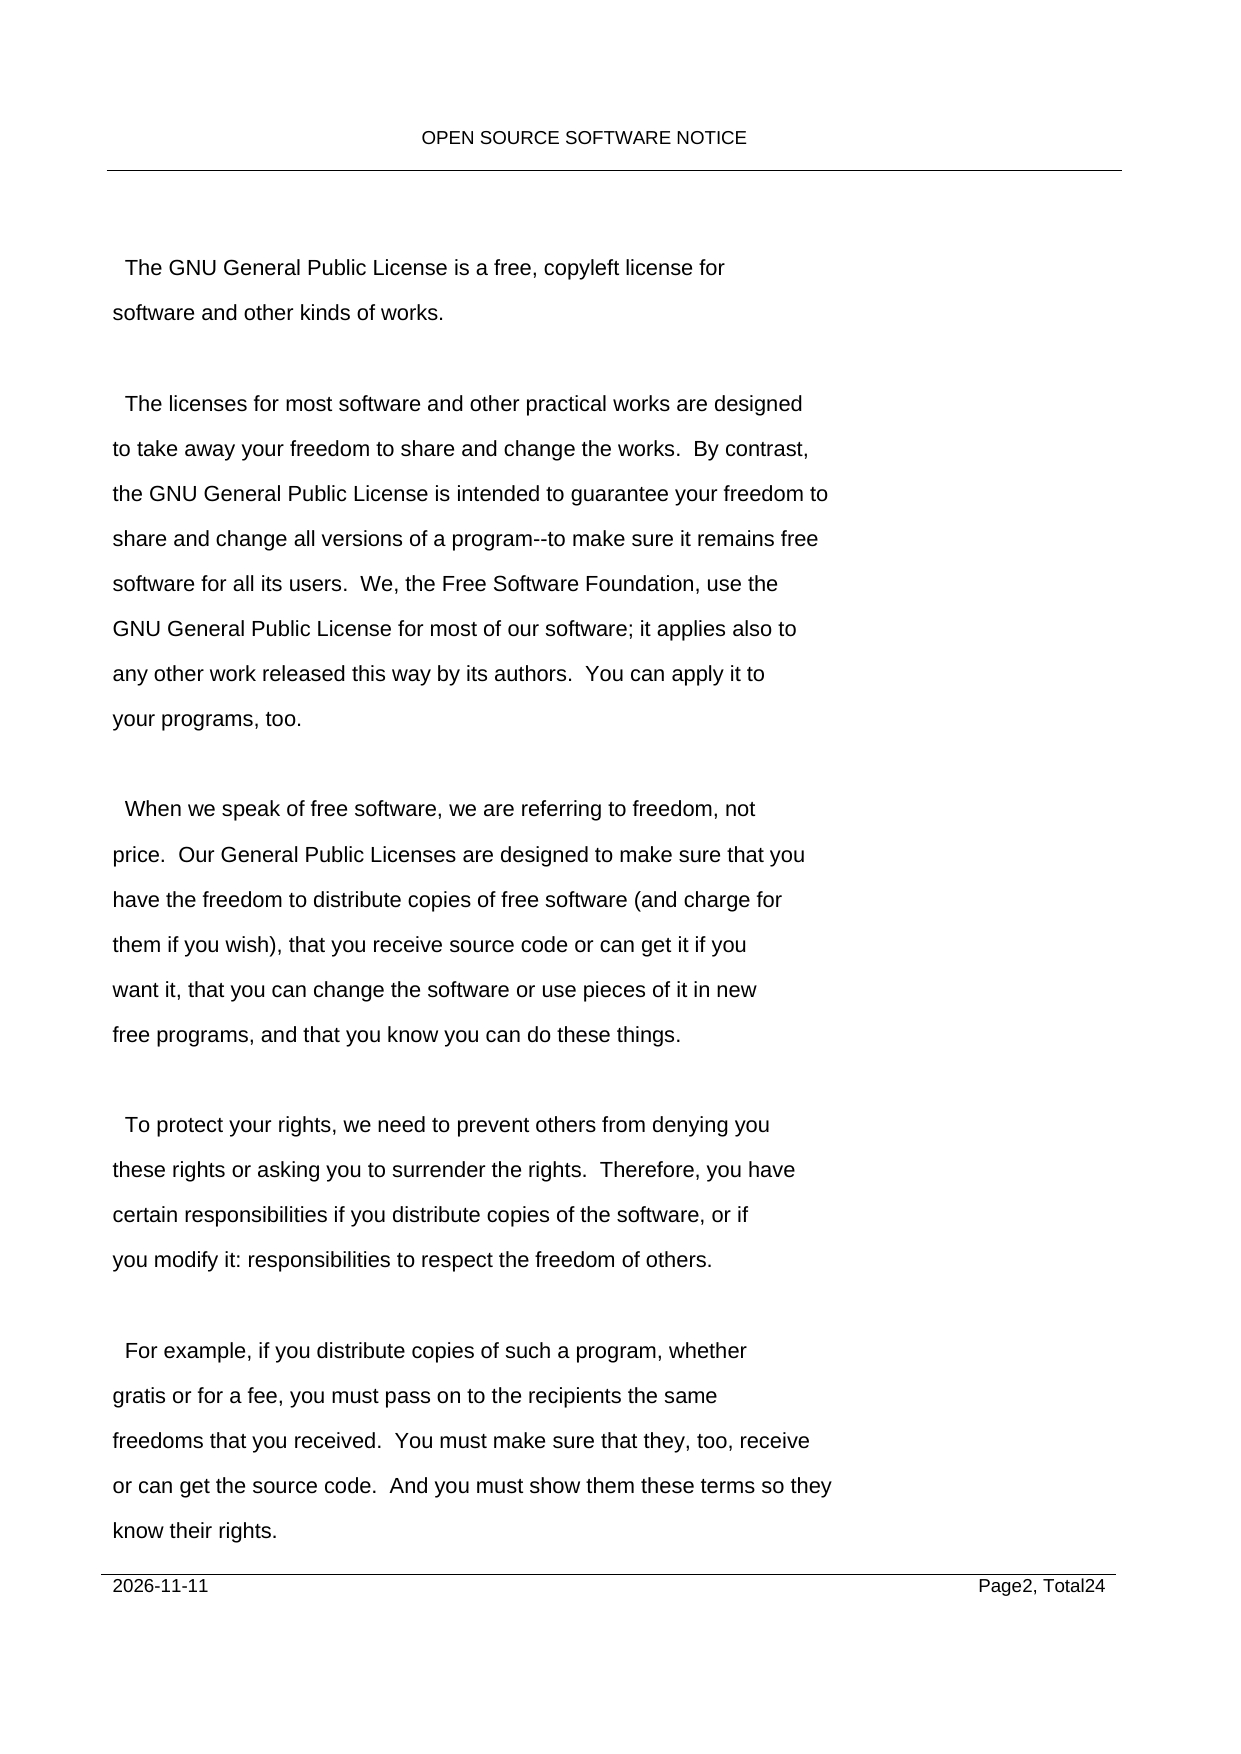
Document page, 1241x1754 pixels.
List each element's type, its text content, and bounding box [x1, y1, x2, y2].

text free programs, and that you know you can do these things. [112, 1018, 1128, 1051]
text your programs, too. [112, 702, 1128, 735]
text gratis or for a fee, you must pass on to the recipients the same [112, 1379, 1128, 1412]
text the GNU General Public License is intended to guarantee your freedom to [112, 477, 1128, 509]
text you modify it: responsibilities to respect the freedom of others. [112, 1244, 1128, 1276]
text have the freedom to distribute copies of free software (and charge for [112, 883, 1128, 915]
text GNU General Public License for most of our software; it applies also to [112, 612, 1128, 645]
text to take away your freedom to share and change the works. By contrast, [112, 432, 1128, 464]
text these rights or asking you to surrender the rights. Therefore, you have [112, 1153, 1128, 1186]
text certain responsibilities if you distribute copies of the software, or if [112, 1199, 1128, 1231]
text For example, if you distribute copies of such a program, whether [112, 1334, 1128, 1366]
text them if you wish), that you receive source code or can get it if you [112, 928, 1128, 961]
text price. Our General Public Licenses are designed to make sure that you [112, 838, 1128, 870]
text want it, that you can change the software or use pieces of it in new [112, 973, 1128, 1006]
text any other work released this way by its authors. You can apply it to [112, 657, 1128, 690]
text freedoms that you received. You must make sure that they, too, receive [112, 1424, 1128, 1457]
text The GNU General Public License is a free, copyleft license for [112, 251, 1128, 284]
text When we speak of free software, we are referring to freedom, not [112, 793, 1128, 825]
text share and change all versions of a program--to make sure it remains free [112, 522, 1128, 554]
text The licenses for most software and other practical works are designed [112, 387, 1128, 419]
text or can get the source code. And you must show them these terms so they [112, 1469, 1128, 1502]
text To protect your rights, we need to prevent others from denying you [112, 1108, 1128, 1141]
text know their rights. [112, 1514, 1128, 1547]
text software for all its users. We, the Free Software Foundation, use the [112, 567, 1128, 600]
text software and other kinds of works. [112, 297, 1128, 329]
